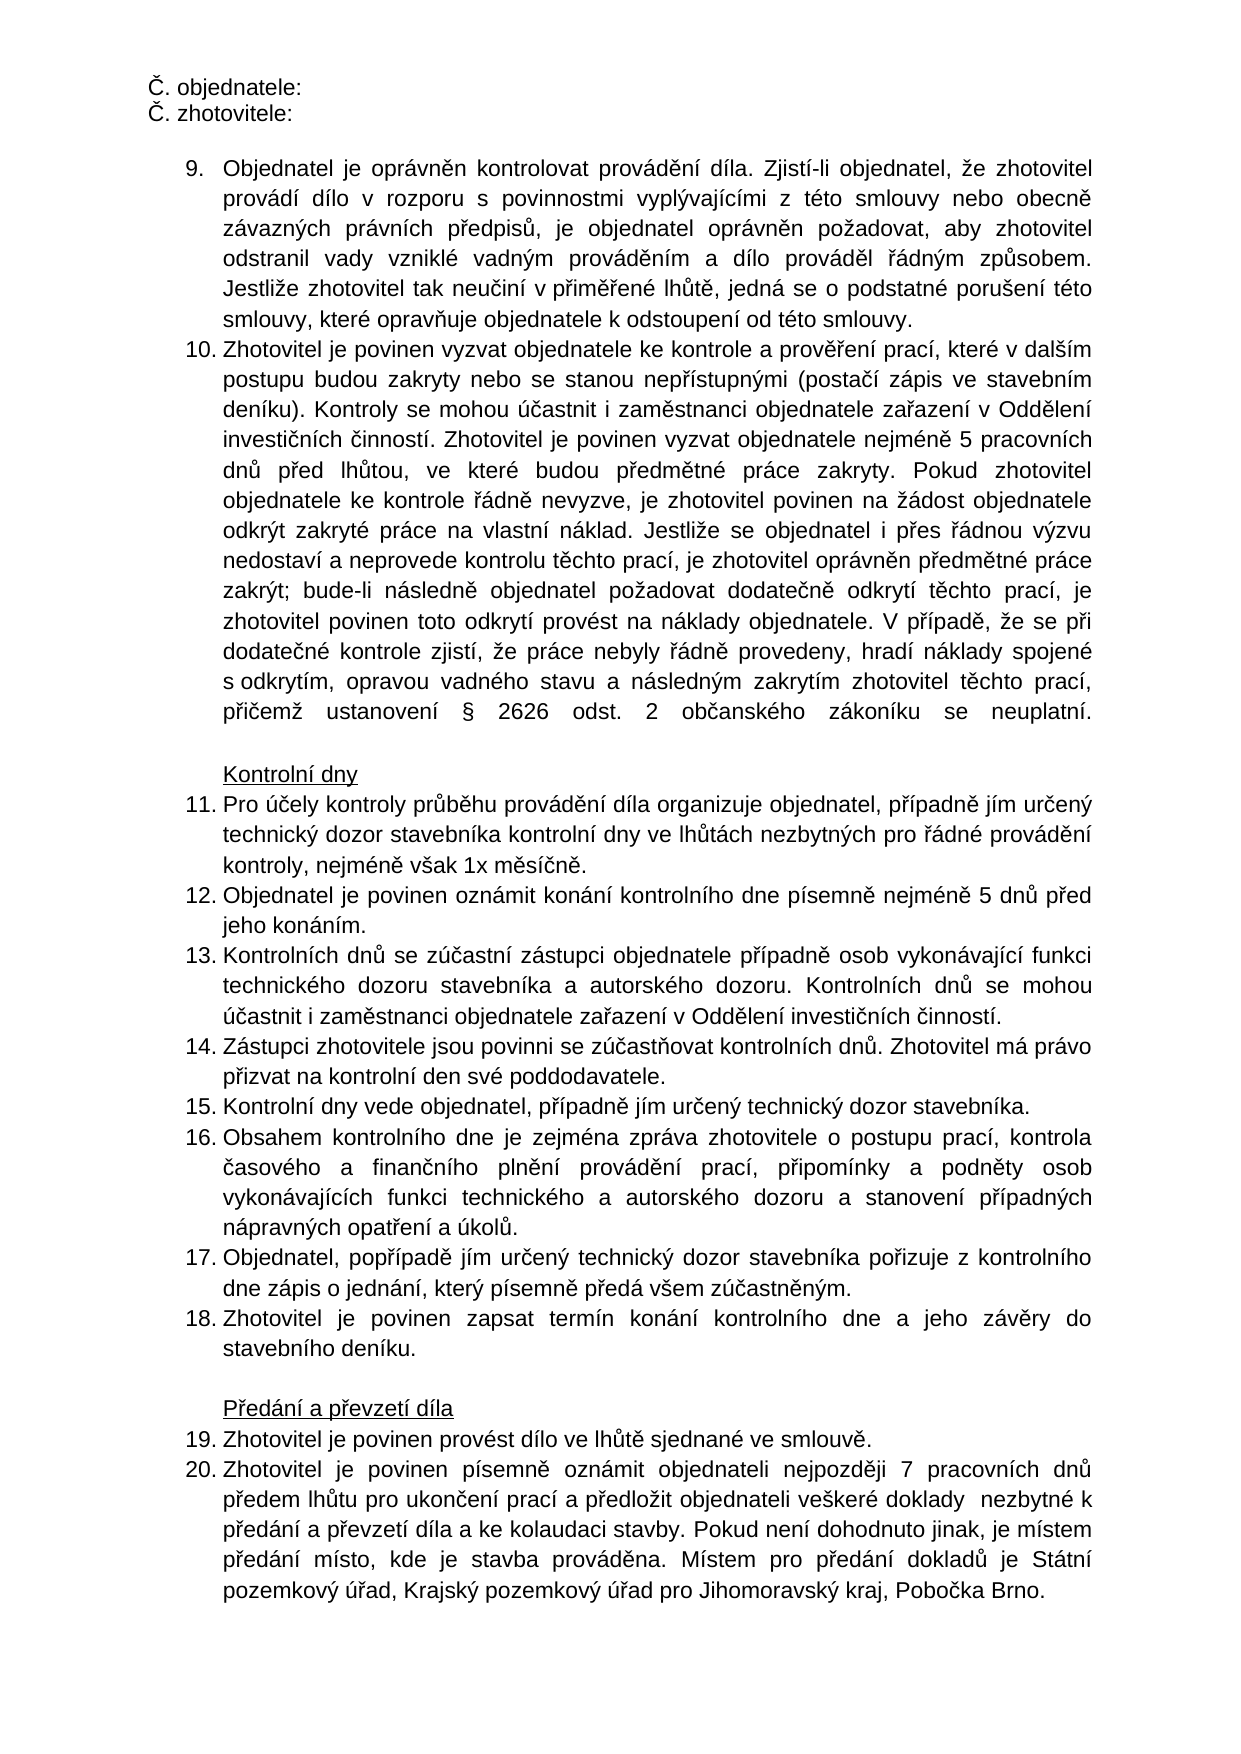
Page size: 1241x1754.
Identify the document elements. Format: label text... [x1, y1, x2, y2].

list Zhotovitel je povinen provést dílo ve lhůtě sjednané ve smlouvě. [185, 1426, 1093, 1452]
list Zástupci zhotovitele jsou povinni se zúčastňovat kontrolních dnů. Zhotovitel má právo přizvat na kontrolní den své poddodavatele. [185, 1033, 1093, 1089]
list Objednatel, popřípadě jím určený technický dozor stavebníka pořizuje z kontrolního dne zápis o jednání, který písemně předá všem zúčastněným. [185, 1244, 1093, 1301]
list Zhotovitel je povinen písemně oznámit objednateli nejpozději 7 pracovních dnů předem lhůtu pro ukončení prací a předložit objednateli veškeré doklady nezbytné k předání a převzetí díla a ke kolaudaci stavby. Pokud není dohodnuto jinak, je místem předání místo, kde je stavba prováděna. Místem pro předání dokladů je Státní pozemkový úřad, Krajský pozemkový úřad pro Jihomoravský kraj, Pobočka Brno. [185, 1456, 1093, 1603]
list Kontrolních dnů se zúčastní zástupci objednatele případně osob vykonávající funkci technického dozoru stavebníka a autorského dozoru. Kontrolních dnů se mohou účastnit i zaměstnanci objednatele zařazení v Oddělení investičních činností. [185, 942, 1093, 1029]
list Pro účely kontroly průběhu provádění díla organizuje objednatel, případně jím určený technický dozor stavebníka kontrolní dny ve lhůtách nezbytných pro řádné provádění kontroly, nejméně však 1x měsíčně. [185, 791, 1093, 878]
list Zhotovitel je povinen vyzvat objednatele ke kontrole a prověření prací, které v dalším postupu budou zakryty nebo se stanou nepřístupnými (postačí zápis ve stavebním deníku). Kontroly se mohou účastnit i zaměstnanci objednatele zařazení v Oddělení investičních činností. Zhotovitel je povinen vyzvat objednatele nejméně 5 pracovních dnů před lhůtou, ve které budou předmětné práce zakryty. Pokud zhotovitel objednatele ke kontrole řádně nevyzve, je zhotovitel povinen na žádost objednatele odkrýt zakryté práce na vlastní náklad. Jestliže se objednatel i přes řádnou výzvu nedostaví a neprovede kontrolu těchto prací, je zhotovitel oprávněn předmětné práce zakrýt; bude-li následně objednatel požadovat dodatečně odkrytí těchto prací, je zhotovitel povinen toto odkrytí provést na náklady objednatele. V případě, že se při dodatečné kontrole zjistí, že práce nebyly řádně provedeny, hradí náklady spojené s odkrytím, opravou vadného stavu a následným zakrytím zhotovitel těchto prací, přičemž ustanovení § 2626 odst. 2 občanského zákoníku se neuplatní. [185, 336, 1093, 757]
list Zhotovitel je povinen zapsat termín konání kontrolního dne a jeho závěry do stavebního deníku. [185, 1305, 1093, 1361]
list Předání a převzetí díla [223, 1395, 1093, 1422]
list Objednatel je povinen oznámit konání kontrolního dne písemně nejméně 5 dnů před jeho konáním. [185, 882, 1093, 938]
list Objednatel je oprávněn kontrolovat provádění díla. Zjistí-li objednatel, že zhotovitel provádí dílo v rozporu s povinnostmi vyplývajícími z této smlouvy nebo obecně závazných právních předpisů, je objednatel oprávněn požadovat, aby zhotovitel odstranil vady vzniklé vadným prováděním a dílo prováděl řádným způsobem. Jestliže zhotovitel tak neučiní v přiměřené lhůtě, jedná se o podstatné porušení této smlouvy, které opravňuje objednatele k odstoupení od této smlouvy. [185, 154, 1093, 332]
list Kontrolní dny [223, 761, 1093, 787]
list Kontrolní dny vede objednatel, případně jím určený technický dozor stavebníka. [185, 1093, 1093, 1119]
list Obsahem kontrolního dne je zejména zpráva zhotovitele o postupu prací, kontrola časového a finančního plnění provádění prací, připomínky a podněty osob vykonávajících funkci technického a autorského dozoru a stanovení případných nápravných opatření a úkolů. [185, 1123, 1093, 1240]
